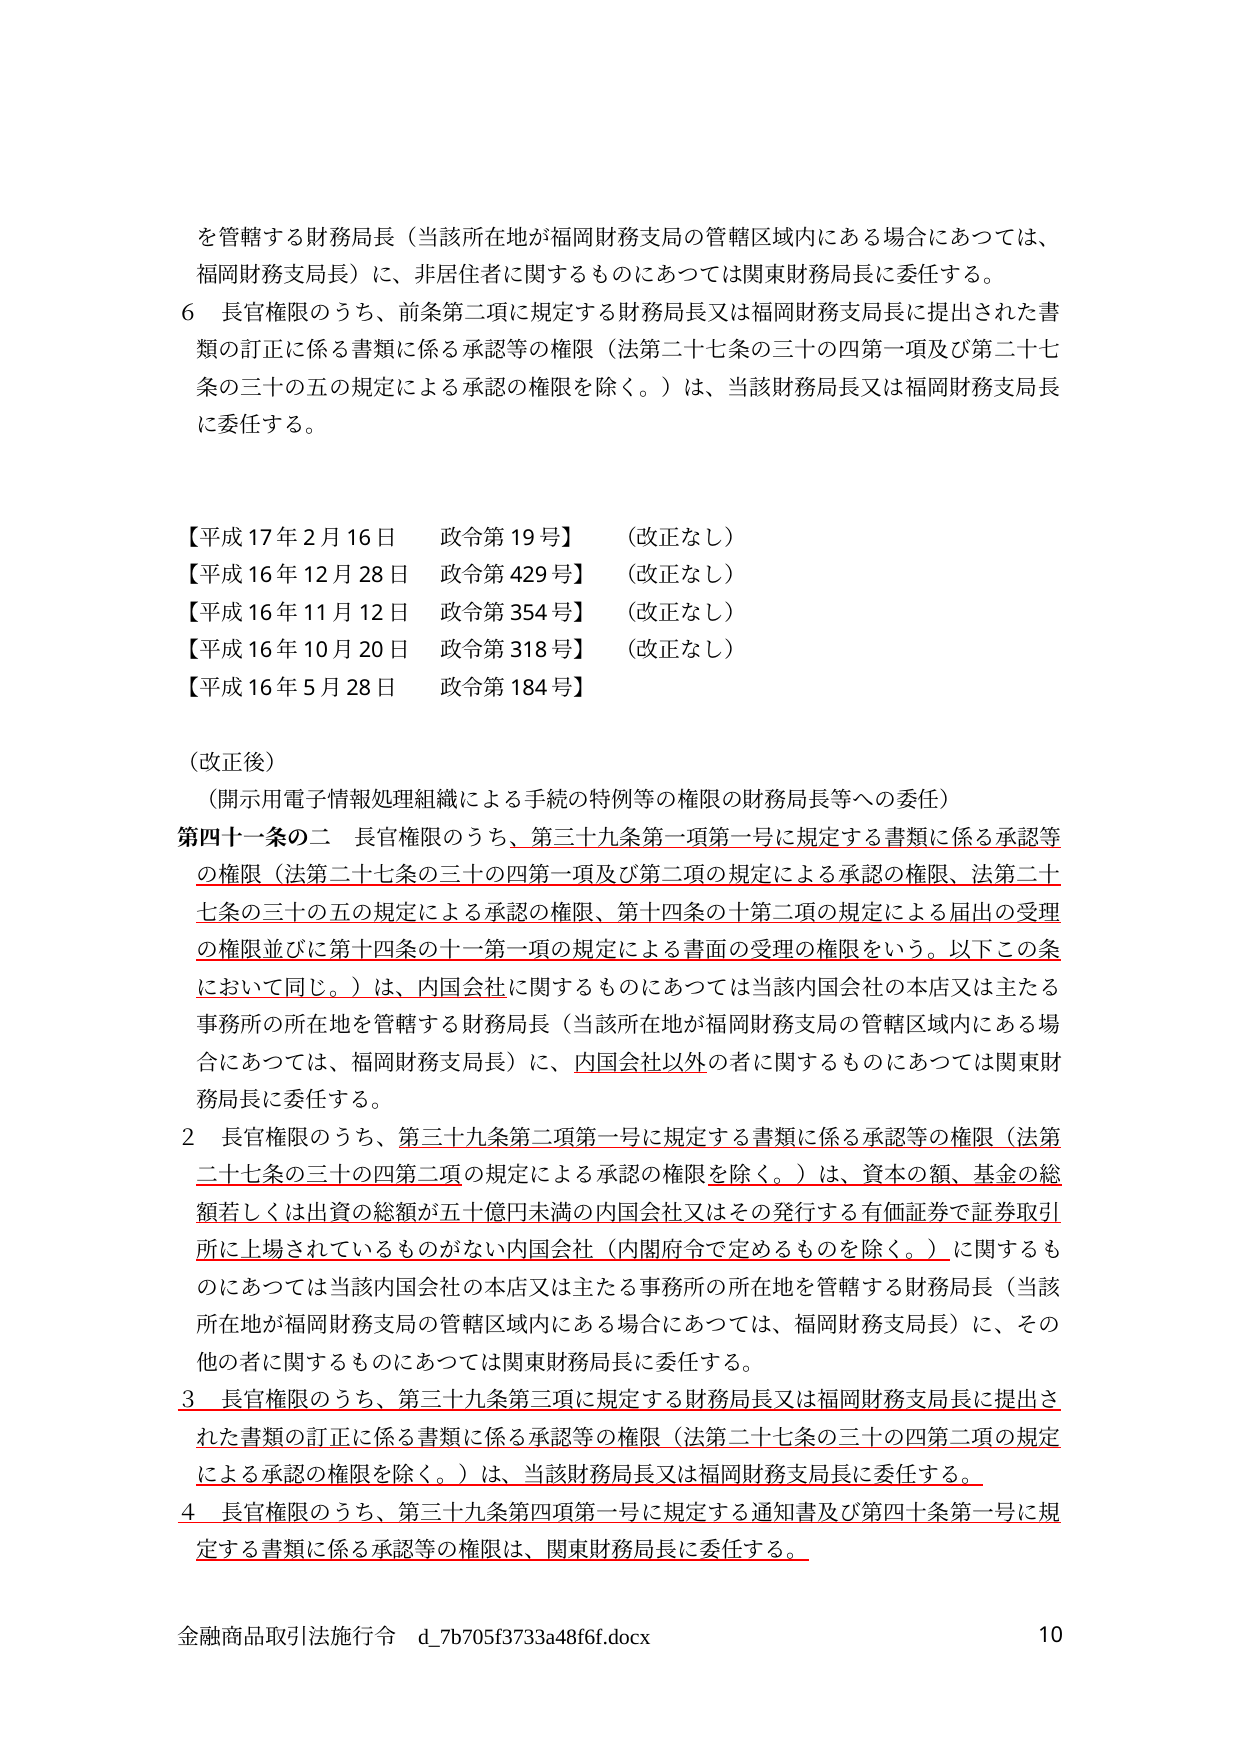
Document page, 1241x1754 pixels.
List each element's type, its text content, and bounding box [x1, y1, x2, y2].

text 第四十一条の二 長官権限のうち、第三十九条第一項第一号に規定する書類に係る承認等の権限（法第二十七条の三十の四第一項及び第二項の規定による承認の権限、法第二十七条の三十の五の規定による承認の権限、第十四条の十第二項の規定による届出の受理の権限並びに第十四条の十一第一項の規定による書面の受理の権限をいう。以下この条において同じ。）は、内国会社に関するものにあつては当該内国会社の本店又は主たる事務所の所在地を管轄する財務局長（当該所在地が福岡財務支局の管轄区域内にある場合にあつては、福岡財務支局長）に、内国会社以外の者に関するものにあつては関東財務局長に委任する。 [177, 817, 1063, 1117]
text 【平成16年11月12日 政令第354号】 （改正なし） [177, 592, 1063, 629]
text 【平成16年12月28日 政令第429号】 （改正なし） [177, 554, 1063, 592]
text （開示用電子情報処理組織による手続の特例等の権限の財務局長等への委任） [196, 779, 1063, 817]
text 【平成17年2月16日 政令第19号】 （改正なし） [177, 517, 1063, 554]
text 【平成16年5月28日 政令第184号】 [177, 667, 1063, 704]
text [177, 217, 1063, 292]
text ６ 長官権限のうち、前条第二項に規定する財務局長又は福岡財務支局長に提出された書類の訂正に係る書類に係る承認等の権限（法第二十七条の三十の四第一項及び第二十七条の三十の五の規定による承認の権限を除く。）は、当該財務局長又は福岡財務支局長に委任する。 [177, 292, 1063, 442]
text ２ 長官権限のうち、第三十九条第二項第一号に規定する書類に係る承認等の権限（法第二十七条の三十の四第二項の規定による承認の権限を除く。）は、資本の額、基金の総額若しくは出資の総額が五十億円未満の内国会社又はその発行する有価証券で証券取引所に上場されているものがない内国会社（内閣府令で定めるものを除く。）に関するものにあつては当該内国会社の本店又は主たる事務所の所在地を管轄する財務局長（当該所在地が福岡財務支局の管轄区域内にある場合にあつては、福岡財務支局長）に、その他の者に関するものにあつては関東財務局長に委任する。 [177, 1117, 1063, 1379]
text ３ 長官権限のうち、第三十九条第三項に規定する財務局長又は福岡財務支局長に提出された書類の訂正に係る書類に係る承認等の権限（法第二十七条の三十の四第二項の規定による承認の権限を除く。）は、当該財務局長又は福岡財務支局長に委任する。 [177, 1379, 1063, 1492]
text 【平成16年10月20日 政令第318号】 （改正なし） [177, 629, 1063, 667]
text （改正後） [177, 742, 1063, 779]
text ４ 長官権限のうち、第三十九条第四項第一号に規定する通知書及び第四十条第一号に規定する書類に係る承認等の権限は、関東財務局長に委任する。 [177, 1492, 1063, 1567]
